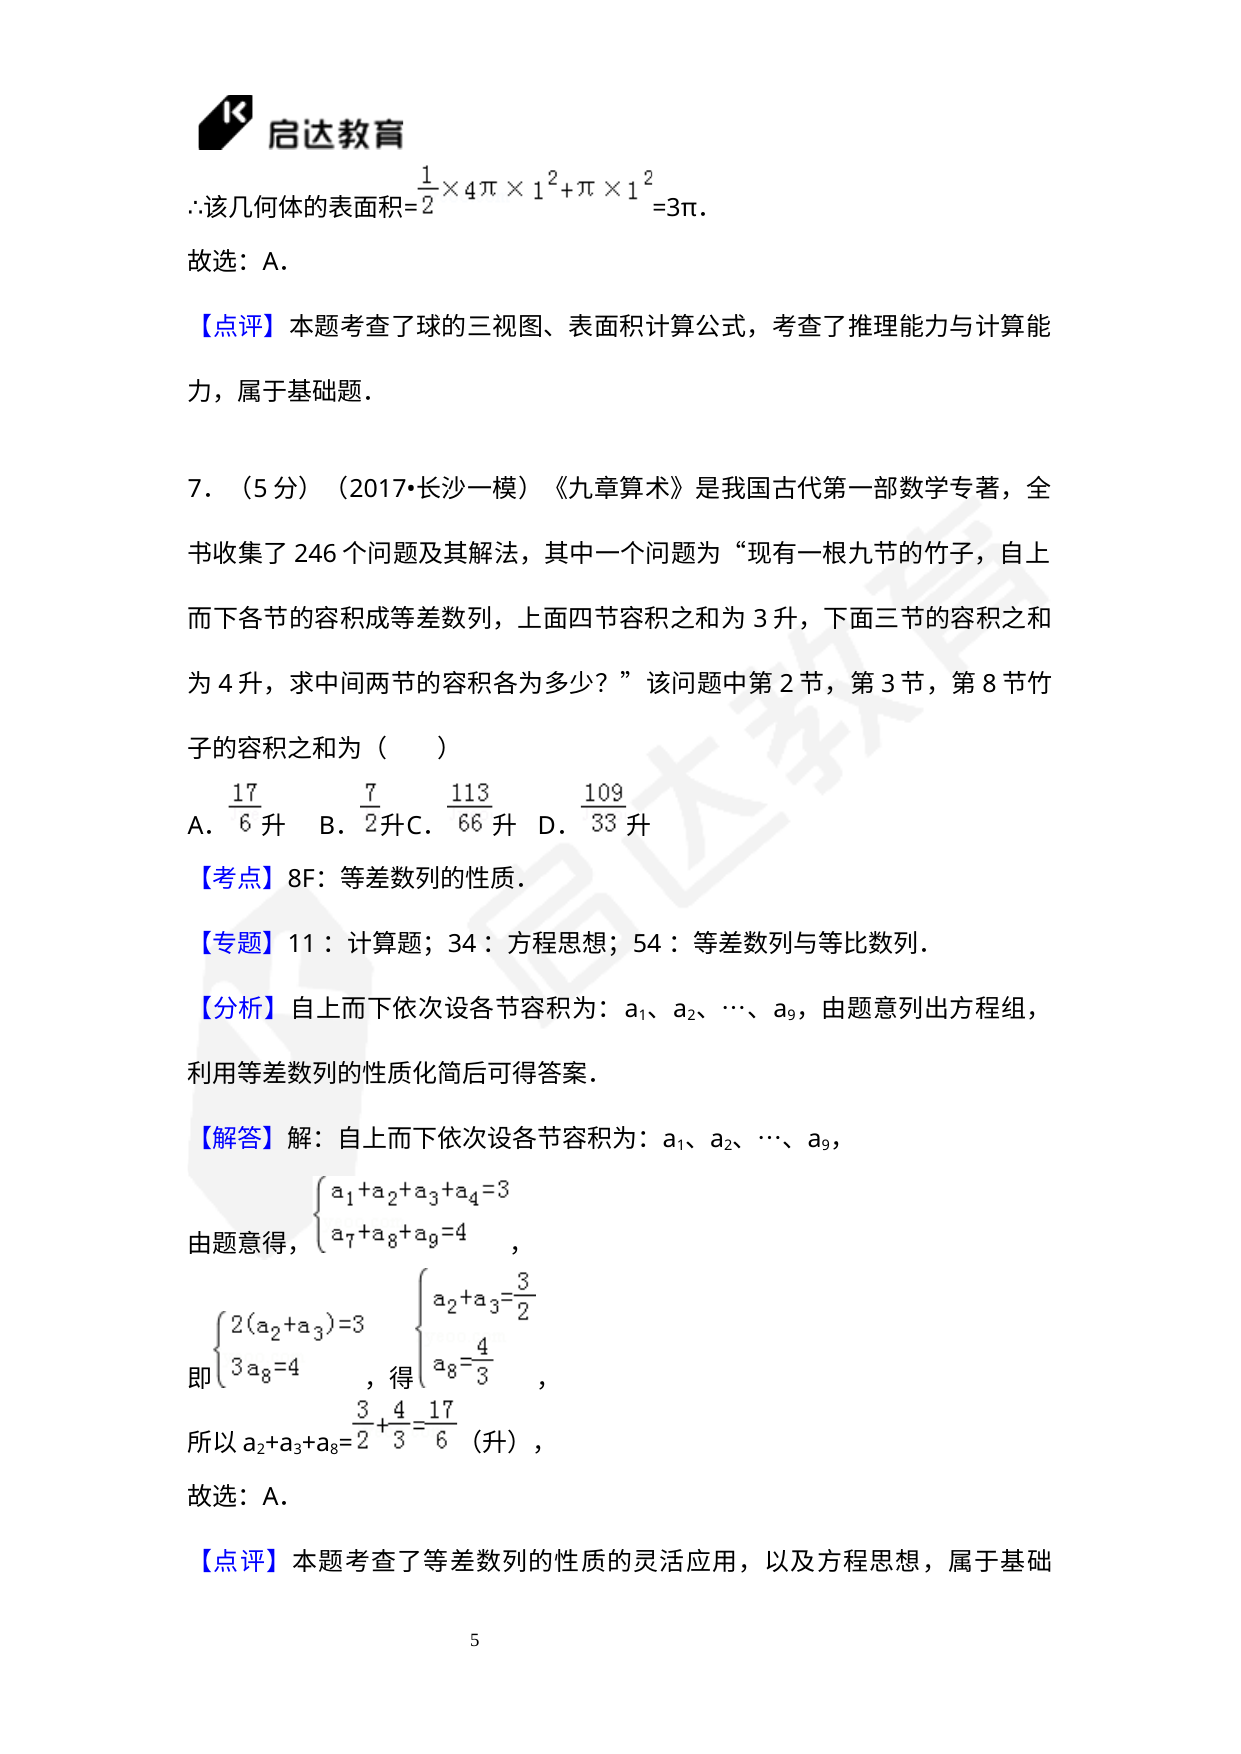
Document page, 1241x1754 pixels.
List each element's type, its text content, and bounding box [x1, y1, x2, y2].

text 【专题】11 ：计算题；34 ：方程思想；54 ：等差数列与等比数列． [187, 909, 1053, 974]
text 所以a2+a3+a8=（升）， [187, 1397, 1053, 1462]
text ∴该几何体的表面积==3π． [187, 162, 1053, 227]
text 【点评】本题考查了等差数列的性质的灵活应用，以及方程思想，属于基础题． [187, 1527, 1053, 1592]
text 由题意得，， [187, 1169, 1053, 1267]
text 即，得， [187, 1267, 1053, 1397]
picture [352, 1397, 458, 1452]
text 7．（5分）（2017•长沙一模）《九章算术》是我国古代第一部数学专著，全书收集了246个问题及其解法，其中一个问题为“现有一根九节的竹子，自上而下各节的容积成等差数列，上面四节容积之和为3升，下面三节的容积之和为4升，求中间两节的容积各为多少？”该问题中第2节，第3节，第8节竹子的容积之和为（ ） [187, 454, 1053, 779]
picture [312, 1176, 510, 1253]
text 【分析】自上而下依次设各节容积为：a1、a2、…、a9，由题意列出方程组，利用等差数列的性质化简后可得答案． [187, 974, 1053, 1104]
picture [212, 1311, 364, 1388]
picture [447, 779, 493, 835]
text 故选：A． [187, 227, 1053, 292]
text 【考点】8F：等差数列的性质． [187, 844, 1053, 909]
text 【点评】本题考查了球的三视图、表面积计算公式，考查了推理能力与计算能力，属于基础题． [187, 292, 1053, 422]
picture [360, 779, 381, 835]
text 【解答】解：自上而下依次设各节容积为：a1、a2、…、a9， [187, 1104, 1053, 1169]
picture [580, 779, 627, 835]
picture [198, 95, 404, 150]
text 故选：A． [187, 1462, 1053, 1527]
text A．升 B．升 C．升 D．升 [187, 779, 1053, 844]
picture [417, 162, 653, 217]
picture [414, 1268, 536, 1388]
picture [228, 779, 262, 835]
